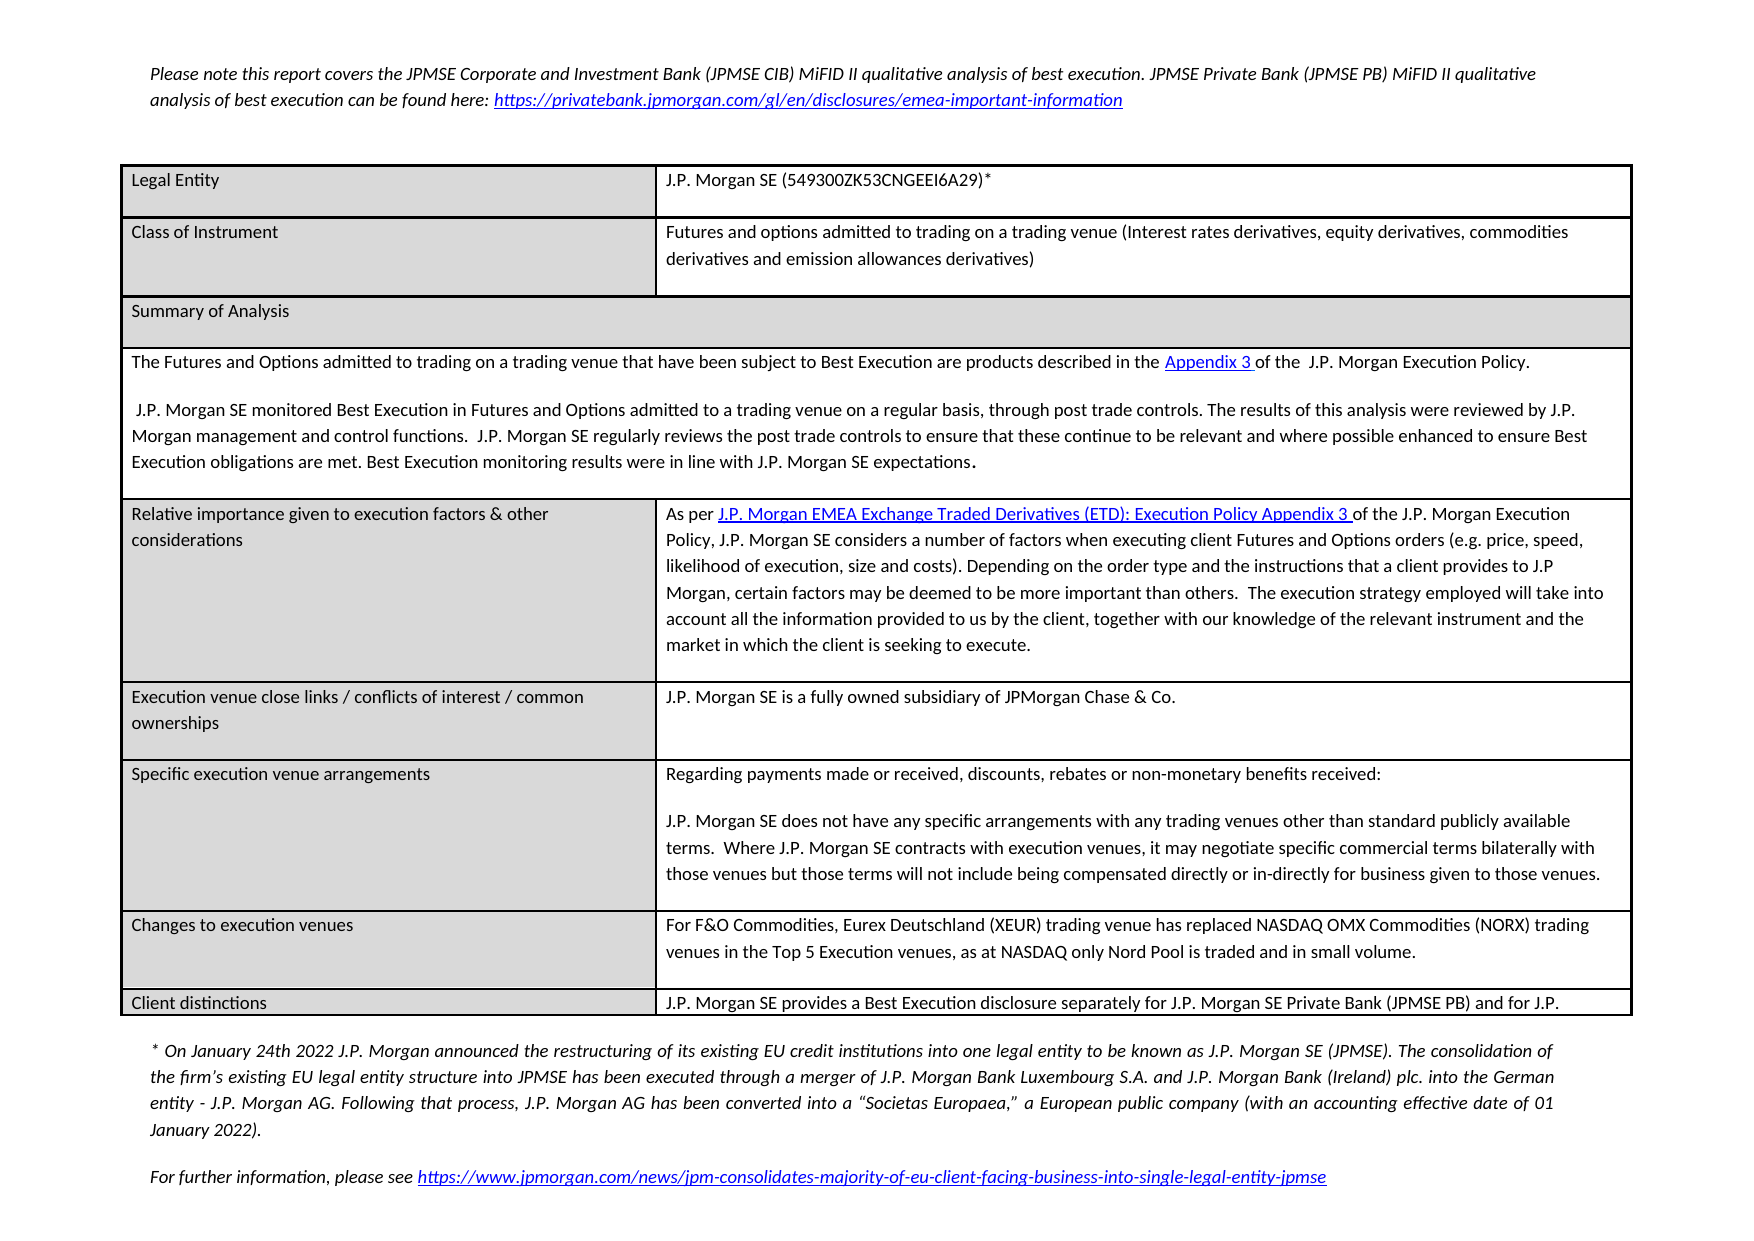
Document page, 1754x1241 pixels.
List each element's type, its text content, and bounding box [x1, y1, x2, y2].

table_cell The Futures and Options admitted to trading on a trading venue that have been subject to Best Execution are products described in the Appendix 3 of the J.P. Morgan Execution Policy. J.P. Morgan SE monitored Best Execution in Futures and Options admitted to a trading venue on a regular basis, through post trade controls. The results of this analysis were reviewed by J.P. Morgan management and control functions. J.P. Morgan SE regularly reviews the post trade controls to ensure that these continue to be relevant and where possible enhanced to ensure Best Execution obligations are met. Best Execution monitoring results were in line with J.P. Morgan SE expectations. [123, 349, 1630, 498]
table_cell Relative importance given to execution factors & other considerations [123, 500, 655, 681]
table_cell Futures and options admitted to trading on a trading venue (Interest rates derivatives, equity derivatives, commodities derivatives and emission allowances derivatives) [657, 219, 1630, 295]
table_cell Changes to execution venues [123, 912, 655, 987]
table_cell Specific execution venue arrangements [123, 761, 655, 910]
table_cell As per J.P. Morgan EMEA Exchange Traded Derivatives (ETD): Execution Policy Appendix 3 of the J.P. Morgan Execution Policy, J.P. Morgan SE considers a number of factors when executing client Futures and Options orders (e.g. price, speed, likelihood of execution, size and costs). Depending on the order type and the instructions that a client provides to J.P Morgan, certain factors may be deemed to be more important than others. The execution strategy employed will take into account all the information provided to us by the client, together with our knowledge of the relevant instrument and the market in which the client is seeking to execute. [657, 500, 1630, 681]
table_cell Execution venue close links / conflicts of interest / common ownerships [123, 683, 655, 759]
table_cell Client distinctions [123, 990, 655, 1014]
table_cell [657, 990, 1630, 1014]
table_cell Regarding payments made or received, discounts, rebates or non-monetary benefits received: J.P. Morgan SE does not have any specific arrangements with any trading venues other than standard publicly available terms. Where J.P. Morgan SE contracts with execution venues, it may negotiate specific commercial terms bilaterally with those venues but those terms will not include being compensated directly or in-directly for business given to those venues. [657, 761, 1630, 910]
table_cell J.P. Morgan SE is a fully owned subsidiary of JPMorgan Chase & Co. [657, 683, 1630, 759]
table_cell Summary of Analysis [123, 298, 1630, 347]
table_cell For F&O Commodities, Eurex Deutschland (XEUR) trading venue has replaced NASDAQ OMX Commodities (NORX) trading venues in the Top 5 Execution venues, as at NASDAQ only Nord Pool is traded and in small volume. [657, 912, 1630, 987]
table_header J.P. Morgan SE (549300ZK53CNGEEI6A29)* [657, 167, 1630, 216]
table_cell Class of Instrument [123, 219, 655, 295]
table_header Legal Entity [123, 167, 655, 216]
